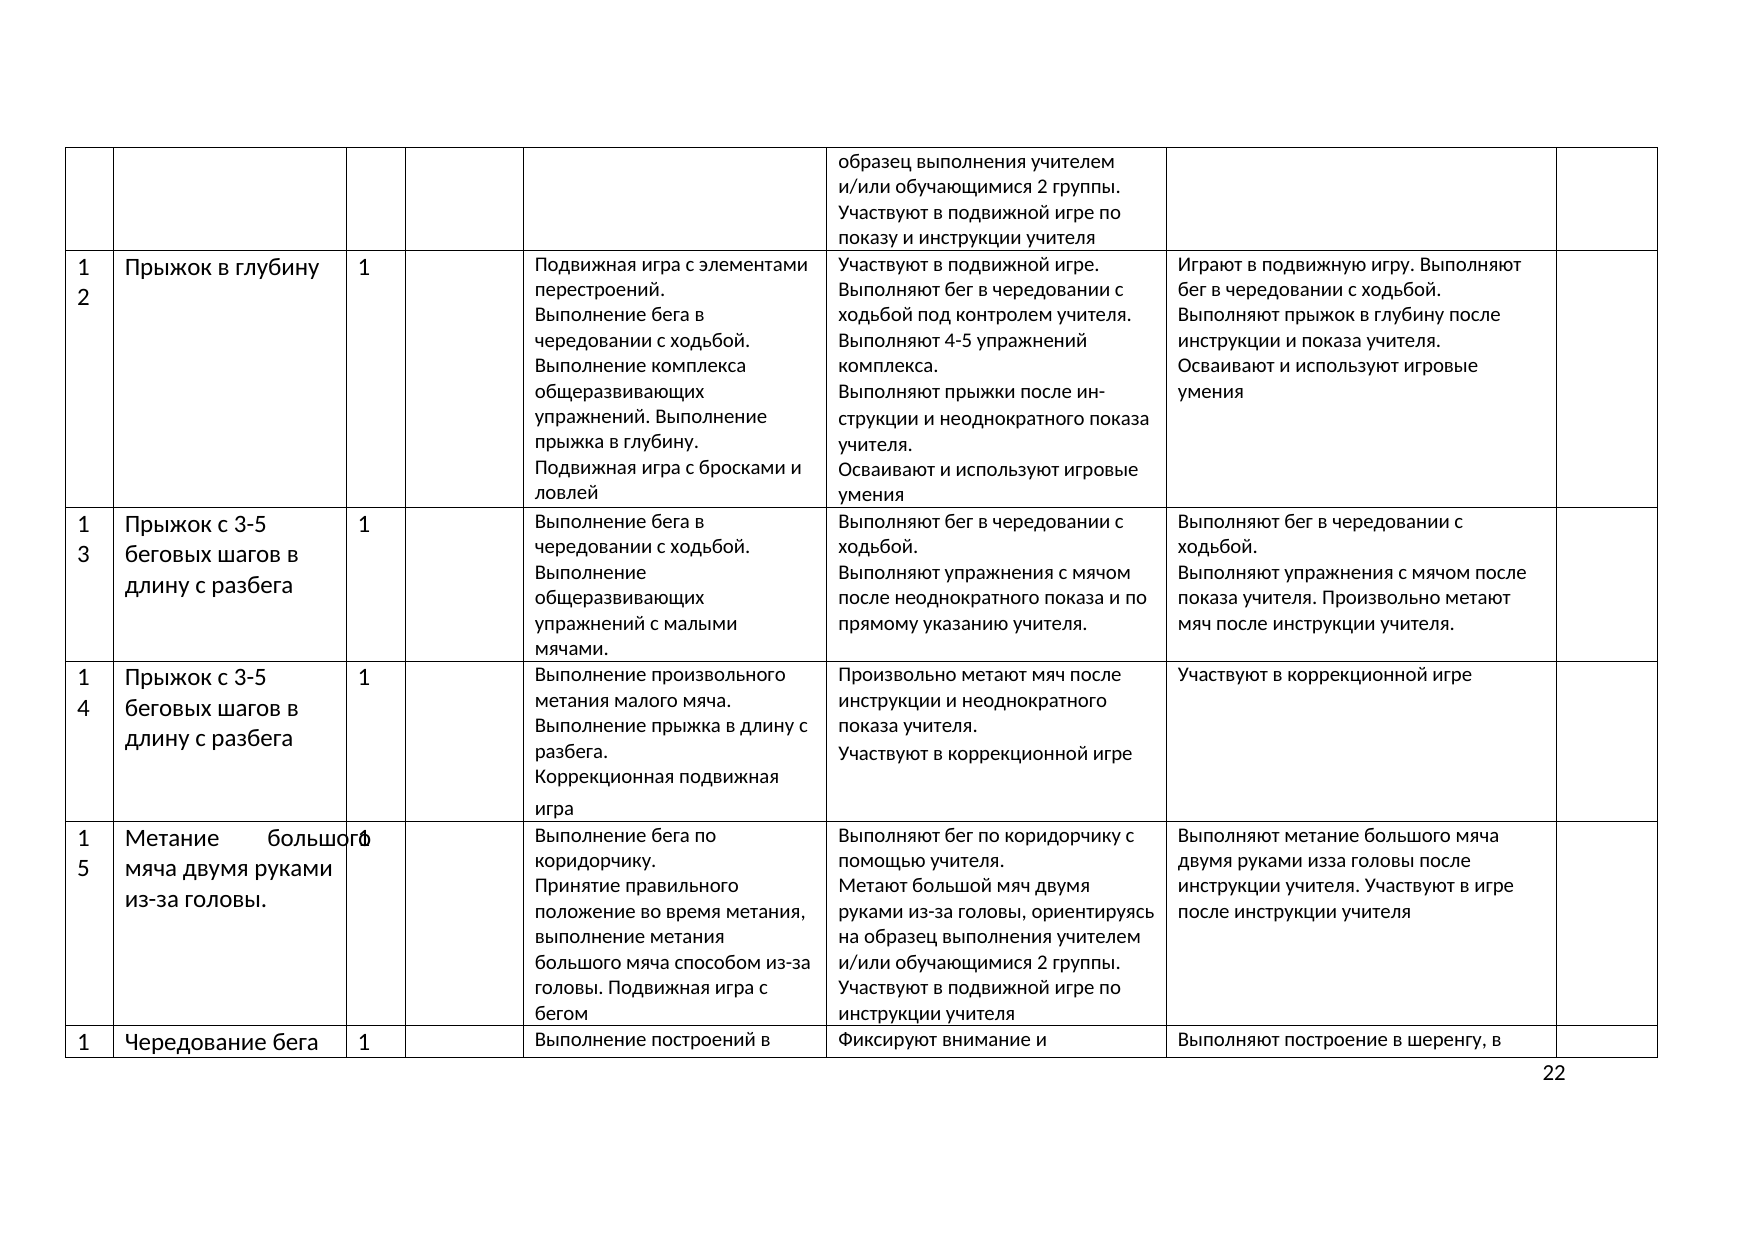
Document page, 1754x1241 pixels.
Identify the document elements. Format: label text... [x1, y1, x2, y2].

table_cell [406, 1026, 523, 1057]
table_cell Выполняют бег в чередовании с ходьбой. Выполняют упражнения с мячом после показа учителя. Произвольно метают мяч после инструкции учителя. [1167, 508, 1556, 661]
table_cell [1167, 148, 1556, 250]
table_cell 1 [347, 251, 405, 507]
table_cell Участвуют в коррекционной игре [1167, 662, 1556, 821]
table_cell Подвижная игра с элементами перестроений. Выполнение бега в чередовании с ходьбой. Выполнение комплекса общеразвивающих упражнений. Выполнение прыжка в глубину. Подвижная игра с бросками и ловлей [524, 251, 826, 507]
table_cell 11 [66, 148, 113, 250]
table_cell Выполнение произвольного метания малого мяча. Выполнение прыжка в длину с разбега. Коррекционная подвижная игра [524, 662, 826, 821]
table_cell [827, 148, 1166, 250]
table_cell Выполняют метание большого мяча двумя руками изза головы после инструкции учителя. Участвуют в игре после инструкции учителя [1167, 822, 1556, 1025]
table_cell 16 [66, 1026, 113, 1057]
table_cell 1 [347, 662, 405, 821]
table_cell [1557, 822, 1657, 1025]
table_cell Произвольно метают мяч после инструкции и неоднократного показа учителя. Участвуют в коррекционной игре [827, 662, 1166, 821]
table_cell Выполняют бег в чередовании с ходьбой. Выполняют упражнения с мячом после неоднократного показа и по прямому указанию учителя. [827, 508, 1166, 661]
table_cell [1557, 251, 1657, 507]
table_cell [1557, 148, 1657, 250]
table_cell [114, 148, 346, 250]
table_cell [827, 1026, 1166, 1057]
table_cell [1557, 662, 1657, 821]
table_cell [406, 822, 523, 1025]
table_cell 14 [66, 662, 113, 821]
table_cell Играют в подвижную игру. Выполняют бег в чередовании с ходьбой. Выполняют прыжок в глубину после инструкции и показа учителя. Осваивают и используют игровые умения [1167, 251, 1556, 507]
table_cell Прыжок с 3-5 беговых шагов в длину с разбега [114, 508, 346, 661]
table_cell Выполняют бег по коридорчику с помощью учителя. Метают большой мяч двумя руками из-за головы, ориентируясь на образец выполнения учителем и/или обучающимися 2 группы. Участвуют в подвижной игре по инструкции учителя [827, 822, 1166, 1025]
table_cell [406, 662, 523, 821]
table_cell Прыжок в глубину [114, 251, 346, 507]
table_cell Выполнение бега по коридорчику. Принятие правильного положение во время метания, выполнение метания большого мяча способом из-за головы. Подвижная игра с бегом [524, 822, 826, 1025]
table_cell [406, 508, 523, 661]
table_cell 13 [66, 508, 113, 661]
table_cell 1 [347, 1026, 405, 1057]
table_cell [1557, 1026, 1657, 1057]
table_cell Метание большого мяча двумя руками из-за головы. [114, 822, 346, 1025]
table_cell 1 [347, 822, 405, 1025]
table_cell Выполнение бега в чередовании с ходьбой. Выполнение общеразвивающих упражнений с малыми мячами. [524, 508, 826, 661]
table_cell [406, 148, 523, 250]
table_cell [406, 251, 523, 507]
table_cell 2 [347, 148, 405, 250]
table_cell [524, 1026, 826, 1057]
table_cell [1167, 1026, 1556, 1057]
table_cell 15 [66, 822, 113, 1025]
table_cell [1557, 508, 1657, 661]
table_cell 12 [66, 251, 113, 507]
table_cell Прыжок с 3-5 беговых шагов в длину с разбега [114, 662, 346, 821]
table_cell Участвуют в подвижной игре. Выполняют бег в чередовании с ходьбой под контролем учителя. Выполняют 4-5 упражнений комплекса. Выполняют прыжки после ин- струкции и неоднократного показа учителя. Осваивают и используют игровые умения [827, 251, 1166, 507]
table_cell 1 [347, 508, 405, 661]
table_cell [524, 148, 826, 250]
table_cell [114, 1026, 346, 1057]
